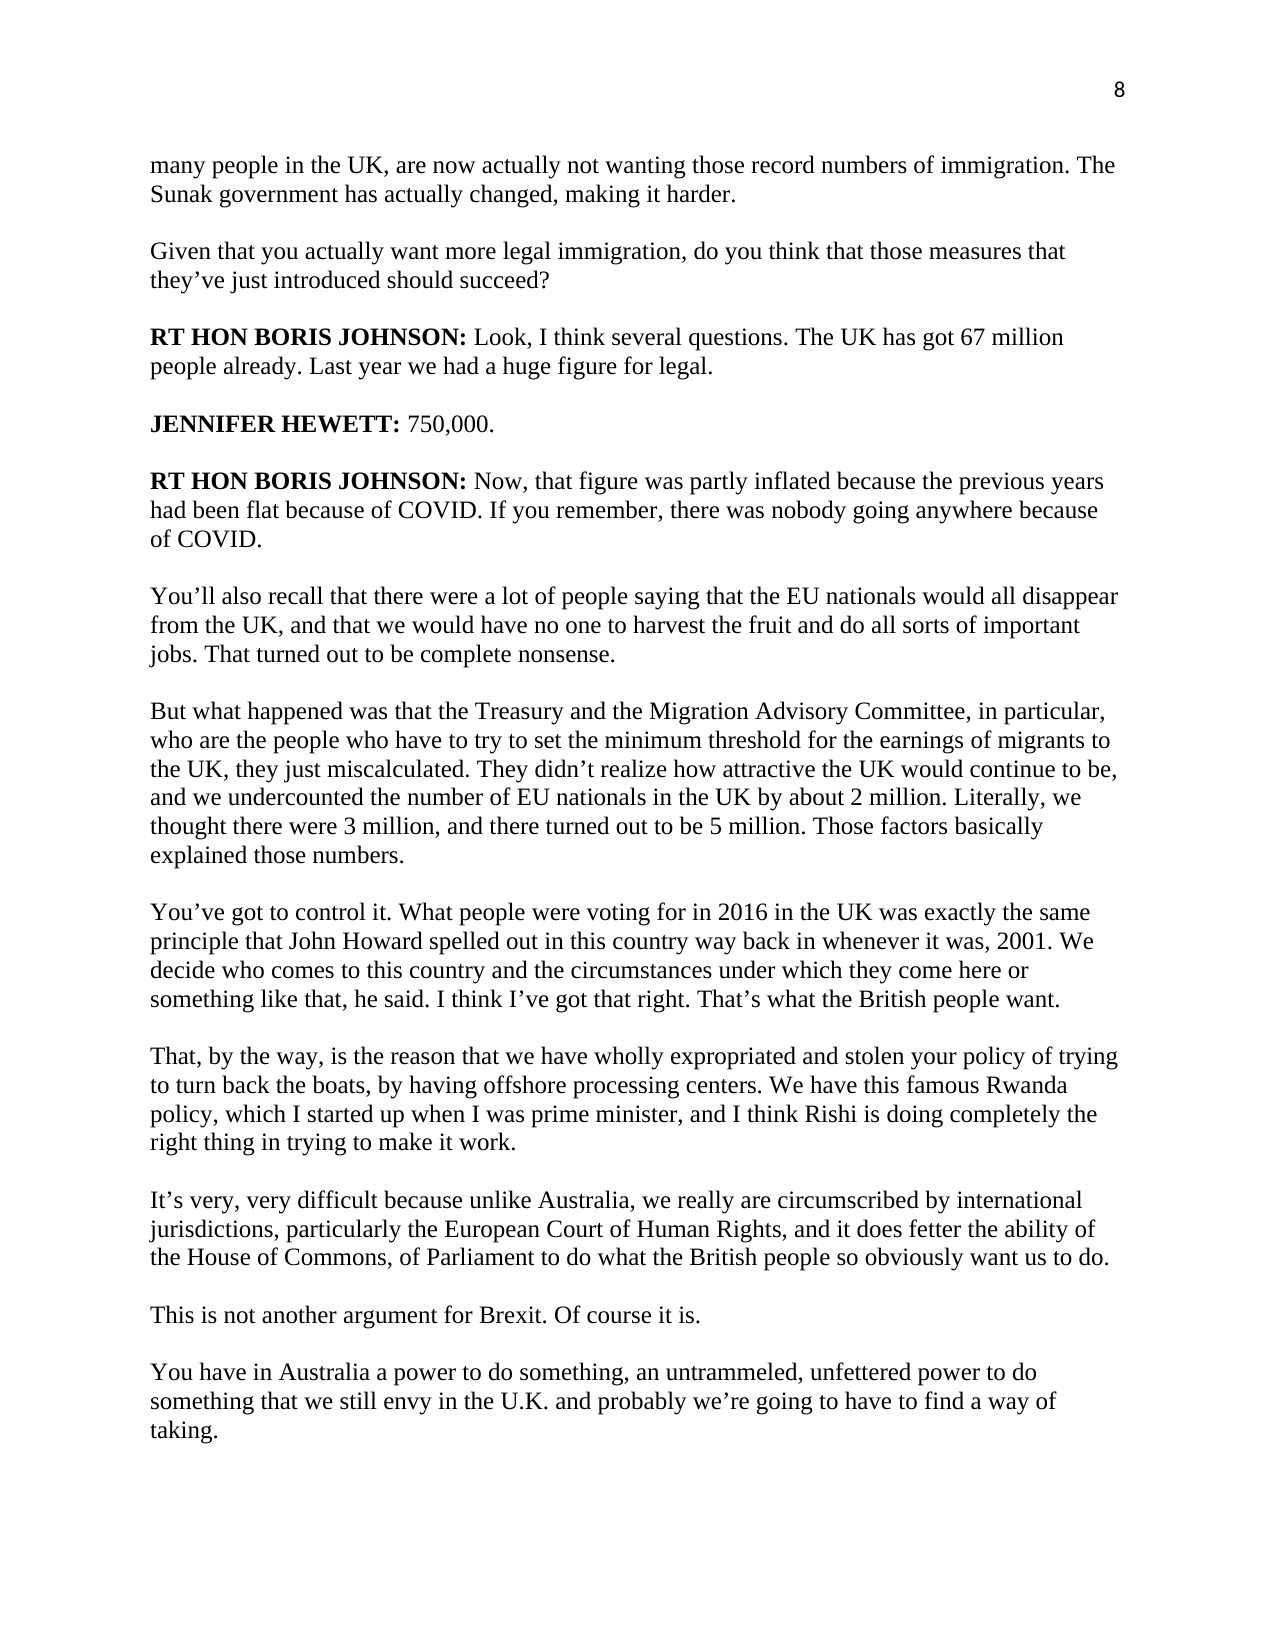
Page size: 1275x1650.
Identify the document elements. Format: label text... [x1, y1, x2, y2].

text JENNIFER HEWETT: 750,000. [150, 409, 1125, 437]
text You’ll also recall that there were a lot of people saying that the EU nationals would all disappear from the UK, and that we would have no one to harvest the fruit and do all sorts of important jobs. That turned out to be complete nonsense. [150, 581, 1125, 667]
text You have in Australia a power to do something, an untrammeled, unfettered power to do something that we still envy in the U.K. and probably we’re going to have to find a way of taking. [150, 1357, 1125, 1444]
text That, by the way, is the reason that we have wholly expropriated and stolen your policy of trying to turn back the boats, by having offshore processing centers. We have this famous Rwanda policy, which I started up when I was prime minister, and I think Rishi is doing completely the right thing in trying to make it work. [150, 1041, 1125, 1156]
text RT HON BORIS JOHNSON: Look, I think several questions. The UK has got 67 million people already. Last year we had a huge figure for legal. [150, 322, 1125, 380]
text Given that you actually want more legal immigration, do you think that those measures that they’ve just introduced should succeed? [150, 236, 1125, 294]
text It’s very, very difficult because unlike Australia, we really are circumscribed by international jurisdictions, particularly the European Court of Human Rights, and it does fetter the ability of the House of Commons, of Parliament to do what the British people so obviously want us to do. [150, 1185, 1125, 1271]
text You’ve got to control it. What people were voting for in 2016 in the UK was exactly the same principle that John Howard spelled out in this country way back in whenever it was, 2001. We decide who comes to this country and the circumstances under which they come here or something like that, he said. I think I’ve got that right. That’s what the British people want. [150, 897, 1125, 1012]
text This is not another argument for Brexit. Of course it is. [150, 1300, 1125, 1329]
text But what happened was that the Treasury and the Migration Advisory Committee, in particular, who are the people who have to try to set the minimum threshold for the earnings of migrants to the UK, they just miscalculated. They didn’t realize how attractive the UK would continue to be, and we undercounted the number of EU nationals in the UK by about 2 million. Literally, we thought there were 3 million, and there turned out to be 5 million. Those factors basically explained those numbers. [150, 696, 1125, 869]
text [150, 150, 1125, 207]
text RT HON BORIS JOHNSON: Now, that figure was partly inflated because the previous years had been flat because of COVID. If you remember, there was nobody going anywhere because of COVID. [150, 466, 1125, 552]
